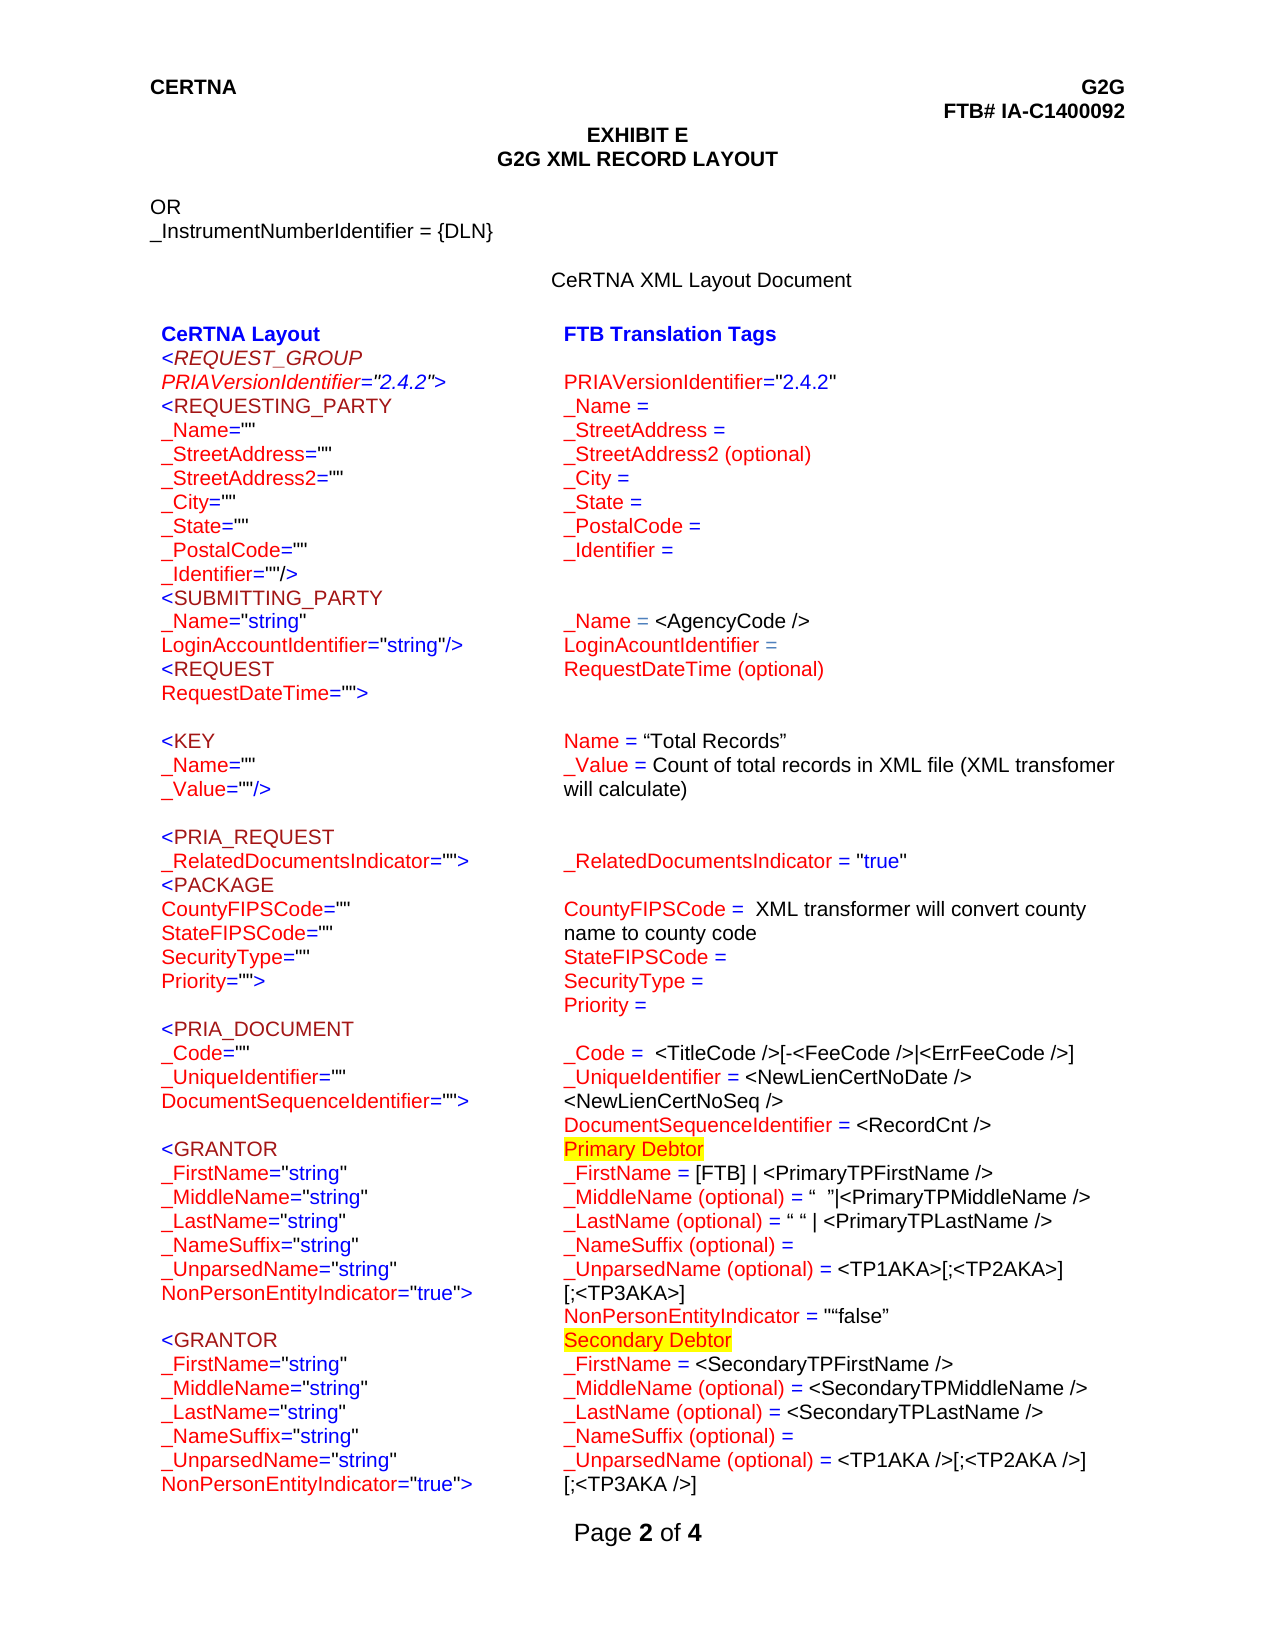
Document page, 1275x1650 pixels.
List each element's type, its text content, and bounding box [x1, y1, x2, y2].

table_cell Name = “Total Records” _Value = Count of total records in XML file (XML transfomer will calculate) [553, 729, 1147, 825]
table_header FTB Translation Tags [553, 322, 1147, 346]
subtitle CeRTNA XML Layout Document [277, 268, 1125, 292]
table_cell Primary Debtor _FirstName = [FTB] | <PrimaryTPFirstName /> _MiddleName (optional) = “ ”|<PrimaryTPMiddleName /> _LastName (optional) = “ “ | <PrimaryTPLastName /> _NameSuffix (optional) = _UnparsedName (optional) = <TP1AKA>[;<TP2AKA>][;<TP3AKA>] NonPersonEntityIndicator = "“false” [553, 1137, 1147, 1328]
table_cell <PRIA_REQUEST _RelatedDocumentsIndicator=""> [150, 825, 552, 873]
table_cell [150, 1328, 552, 1496]
table_cell <REQUEST RequestDateTime=""> [150, 657, 552, 729]
table_cell _Name = <AgencyCode /> LoginAcountIdentifier = [553, 585, 1147, 657]
text OR [150, 195, 1125, 219]
text _InstrumentNumberIdentifier = {DLN} [150, 219, 1125, 243]
table_cell <PACKAGE CountyFIPSCode="" StateFIPSCode="" SecurityType="" Priority=""> [150, 873, 552, 1017]
table_cell <PRIA_DOCUMENT _Code="" _UniqueIdentifier="" DocumentSequenceIdentifier=""> [150, 1017, 552, 1137]
table_cell <REQUESTING_PARTY _Name="" _StreetAddress="" _StreetAddress2="" _City="" _State="" _PostalCode="" _Identifier=""/> [150, 394, 552, 585]
table_cell PRIAVersionIdentifier="2.4.2" [553, 346, 1147, 394]
table_cell <GRANTOR _FirstName="string" _MiddleName="string" _LastName="string" _NameSuffix="string" _UnparsedName="string" NonPersonEntityIndicator="true"> [150, 1137, 552, 1328]
table_cell <REQUEST_GROUP PRIAVersionIdentifier="2.4.2"> [150, 346, 552, 394]
table_cell _Name = _StreetAddress = _StreetAddress2 (optional) _City = _State = _PostalCode = _Identifier = [553, 394, 1147, 585]
table_cell CountyFIPSCode = XML transformer will convert county name to county code StateFIPSCode = SecurityType = Priority = [553, 873, 1147, 1017]
table_cell <SUBMITTING_PARTY _Name="string" LoginAccountIdentifier="string"/> [150, 585, 552, 657]
table_cell _RelatedDocumentsIndicator = "true" [553, 825, 1147, 873]
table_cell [553, 1328, 1147, 1496]
table_cell <KEY _Name="" _Value=""/> [150, 729, 552, 825]
table_header CeRTNA Layout [150, 322, 552, 346]
table_cell RequestDateTime (optional) [553, 657, 1147, 729]
table_cell _Code = <TitleCode />[-<FeeCode />|<ErrFeeCode />] _UniqueIdentifier = <NewLienCertNoDate /> <NewLienCertNoSeq /> DocumentSequenceIdentifier = <RecordCnt /> [553, 1017, 1147, 1137]
